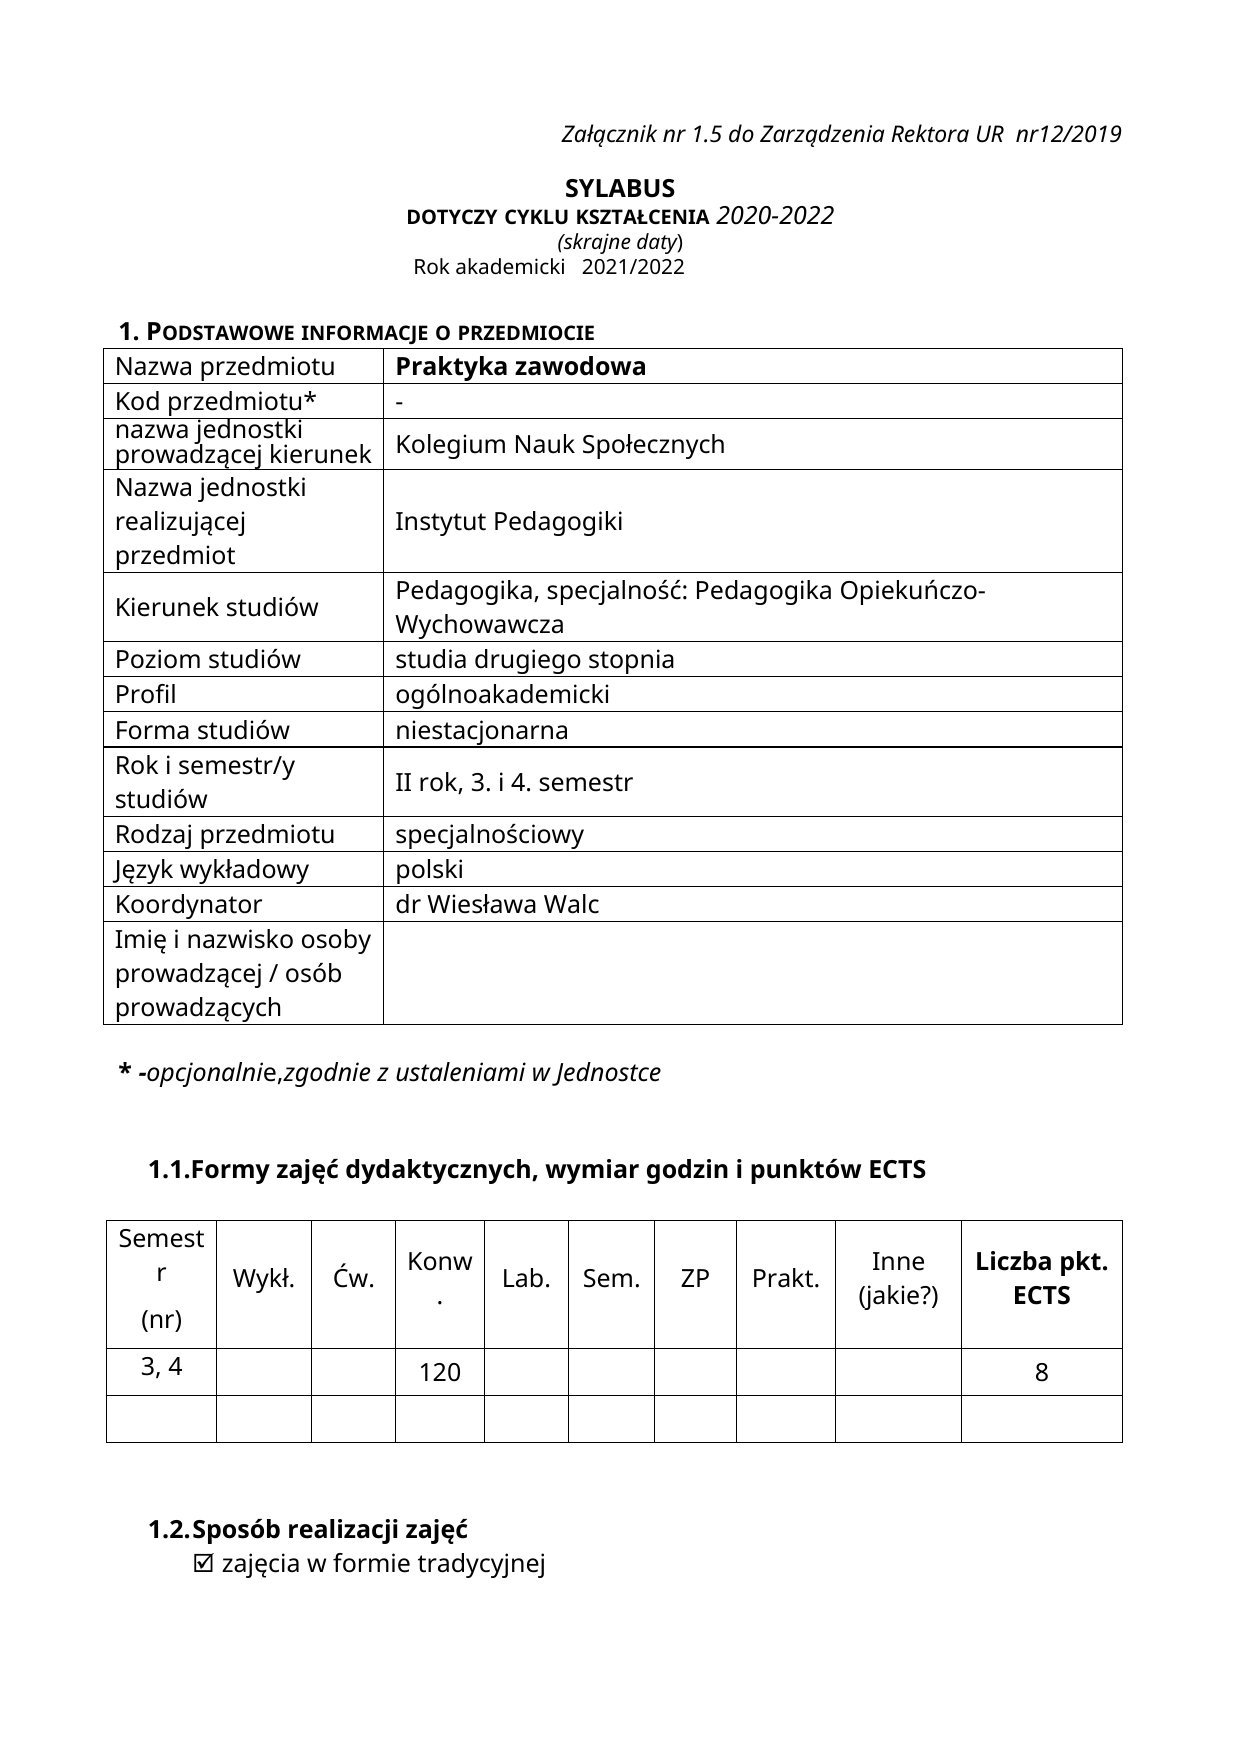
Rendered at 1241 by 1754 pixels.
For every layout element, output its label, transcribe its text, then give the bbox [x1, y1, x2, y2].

table_cell Rok i semestr/y studiów [104, 748, 383, 816]
text 1.2. Sposób realizacji zajęć [148, 1511, 1122, 1546]
table_header Nazwa przedmiotu [104, 349, 383, 382]
table_cell [485, 1349, 568, 1395]
table_cell [217, 1349, 311, 1395]
table_cell Kod przedmiotu* [104, 384, 383, 418]
table_header Inne (jakie?) [836, 1221, 961, 1348]
table_cell II rok, 3. i 4. semestr [384, 748, 1122, 816]
text Załącznik nr 1.5 do Zarządzenia Rektora UR nr12/2019 [118, 118, 1122, 149]
table_header Liczba pkt. ECTS [962, 1221, 1122, 1348]
table_cell [396, 1396, 484, 1442]
table_cell [737, 1349, 835, 1395]
table_cell [655, 1396, 736, 1442]
table_cell - [384, 384, 1122, 418]
table_cell ogólnoakademicki [384, 677, 1122, 711]
table_cell [737, 1396, 835, 1442]
text SYLABUS [118, 170, 1122, 204]
table_cell Profil [104, 677, 383, 711]
table_header Semestr (nr) [107, 1221, 216, 1348]
table_cell 3, 4 [107, 1349, 216, 1395]
text Rok akademicki 2021/2022 [118, 254, 1122, 279]
table_header Konw. [396, 1221, 484, 1348]
table_cell Nazwa jednostki realizującej przedmiot [104, 470, 383, 572]
table_cell [836, 1349, 961, 1395]
table_cell [569, 1396, 654, 1442]
text zajęcia w formie tradycyjnej [192, 1546, 1122, 1579]
text (skrajne daty) [118, 229, 1122, 254]
table_cell Język wykładowy [104, 852, 383, 886]
table_cell [569, 1349, 654, 1395]
table_cell Koordynator [104, 887, 383, 921]
table_header Wykł. [217, 1221, 311, 1348]
table_cell 8 [962, 1349, 1122, 1395]
table_cell [312, 1396, 395, 1442]
table_cell specjalnościowy [384, 817, 1122, 851]
table_cell polski [384, 852, 1122, 886]
text dotyczy cyklu kształcenia 2020-2022 [118, 204, 1122, 229]
text 1.1.Formy zajęć dydaktycznych, wymiar godzin i punktów ECTS [148, 1152, 1122, 1186]
table_cell [312, 1349, 395, 1395]
table_cell [485, 1396, 568, 1442]
table_cell Poziom studiów [104, 642, 383, 676]
table_cell [217, 1396, 311, 1442]
table_header Praktyka zawodowa [384, 349, 1122, 382]
table_header Ćw. [312, 1221, 395, 1348]
table_cell studia drugiego stopnia [384, 642, 1122, 676]
table_cell Imię i nazwisko osoby prowadzącej / osób prowadzących [104, 922, 383, 1024]
table_cell [836, 1396, 961, 1442]
table_cell niestacjonarna [384, 712, 1122, 746]
table_cell nazwa jednostki prowadzącej kierunek [104, 419, 383, 469]
table_cell 120 [396, 1349, 484, 1395]
table_cell [962, 1396, 1122, 1442]
table_cell Instytut Pedagogiki [384, 470, 1122, 572]
table_cell Forma studiów [104, 712, 383, 746]
table_cell dr Wiesława Walc [384, 887, 1122, 921]
table_cell [107, 1396, 216, 1442]
table_cell [384, 922, 1122, 1024]
table_header Sem. [569, 1221, 654, 1348]
table_header Prakt. [737, 1221, 835, 1348]
table_cell Pedagogika, specjalność: Pedagogika Opiekuńczo-Wychowawcza [384, 573, 1122, 641]
text 1. Podstawowe informacje o przedmiocie [118, 313, 1122, 347]
table_cell [655, 1349, 736, 1395]
table_cell Kolegium Nauk Społecznych [384, 419, 1122, 469]
table_cell Rodzaj przedmiotu [104, 817, 383, 851]
table_header Lab. [485, 1221, 568, 1348]
table_header ZP [655, 1221, 736, 1348]
text * -opcjonalnie,zgodnie z ustaleniami w Jednostce [118, 1054, 1122, 1088]
table_cell Kierunek studiów [104, 573, 383, 641]
